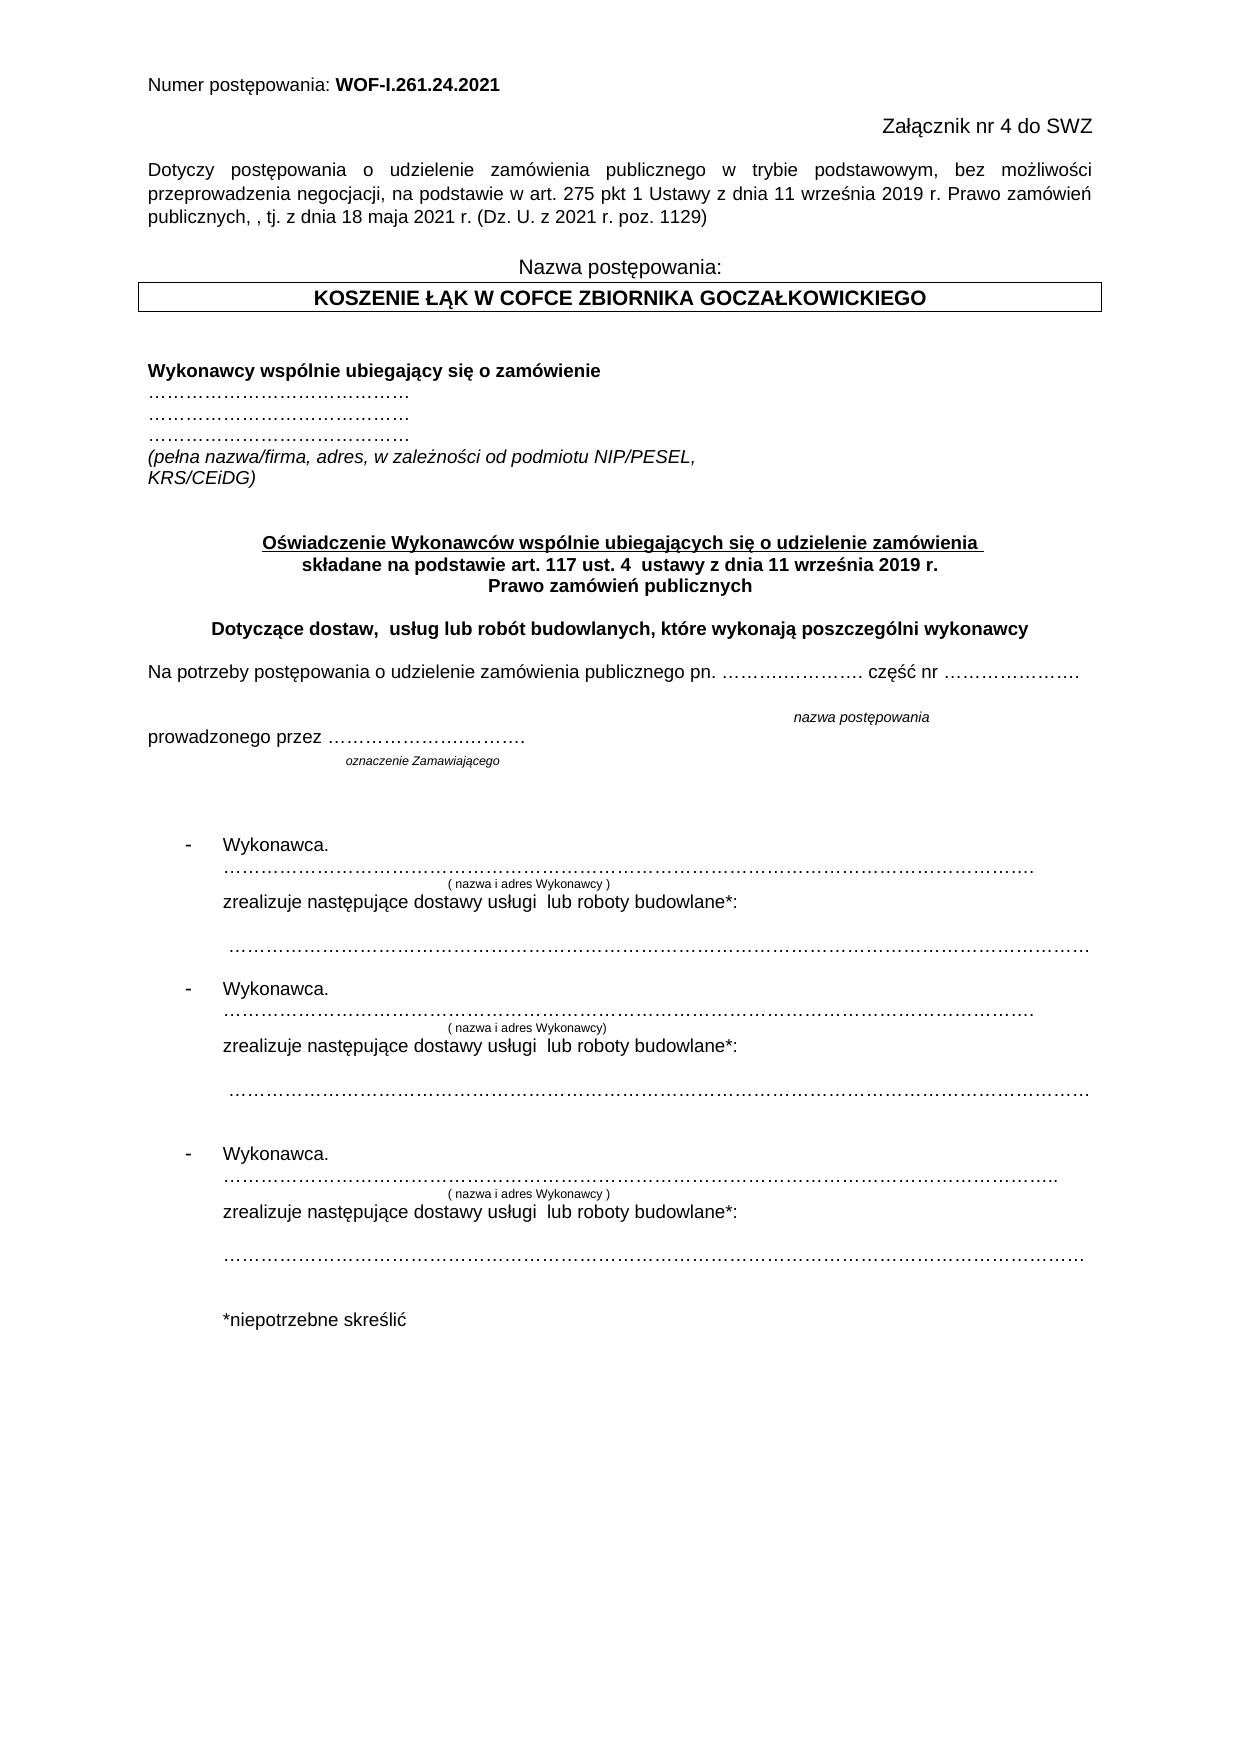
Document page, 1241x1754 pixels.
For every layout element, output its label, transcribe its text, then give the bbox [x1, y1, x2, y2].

list Wykonawca. …………………………………………………………………………………………………………………. [185, 978, 1093, 1021]
text …………………………………… [148, 424, 1093, 446]
list ( nazwa i adres Wykonawcy ) [448, 877, 1093, 891]
text …………………………………… [148, 402, 1093, 424]
text Na potrzeby postępowania o udzielenie zamówienia publicznego pn. ……….…………. część nr …………………. nazwa postępowania prowadzonego przez ………………….………. oznaczenie Zamawiającego [148, 661, 1093, 769]
text KRS/CEiDG) [148, 467, 1093, 489]
list ( nazwa i adres Wykonawcy ) [448, 1186, 1093, 1201]
list ………………………………………………………………………………………………………………………… [223, 1244, 1093, 1265]
list Wykonawca. …………………………………………………………………………………………………………………. [185, 834, 1093, 877]
list zrealizuje następujące dostawy usługi lub roboty budowlane*: [223, 1035, 1093, 1057]
text Prawo zamówień publicznych [148, 575, 1093, 597]
text Oświadczenie Wykonawców wspólnie ubiegających się o udzielenie zamówienia [148, 532, 1093, 553]
list ………………………………………………………………………………………………………………………… [223, 1078, 1093, 1100]
text (pełna nazwa/firma, adres, w zależności od podmiotu NIP/PESEL, [148, 446, 1093, 467]
text Wykonawcy wspólnie ubiegający się o zamówienie [148, 359, 1093, 381]
list ………………………………………………………………………………………………………………………… [223, 934, 1093, 956]
list Wykonawca. …………………………………………………………………………………………………………………….. [185, 1143, 1093, 1186]
text składane na podstawie art. 117 ust. 4 ustawy z dnia 11 września 2019 r. [148, 553, 1093, 575]
list zrealizuje następujące dostawy usługi lub roboty budowlane*: [223, 891, 1093, 913]
text …………………………………… [148, 381, 1093, 402]
list *niepotrzebne skreślić [223, 1308, 1093, 1330]
list zrealizuje następujące dostawy usługi lub roboty budowlane*: [223, 1201, 1093, 1222]
list ( nazwa i adres Wykonawcy) [448, 1021, 1093, 1035]
text Dotyczące dostaw, usług lub robót budowlanych, które wykonają poszczególni wykonawcy [148, 618, 1093, 640]
